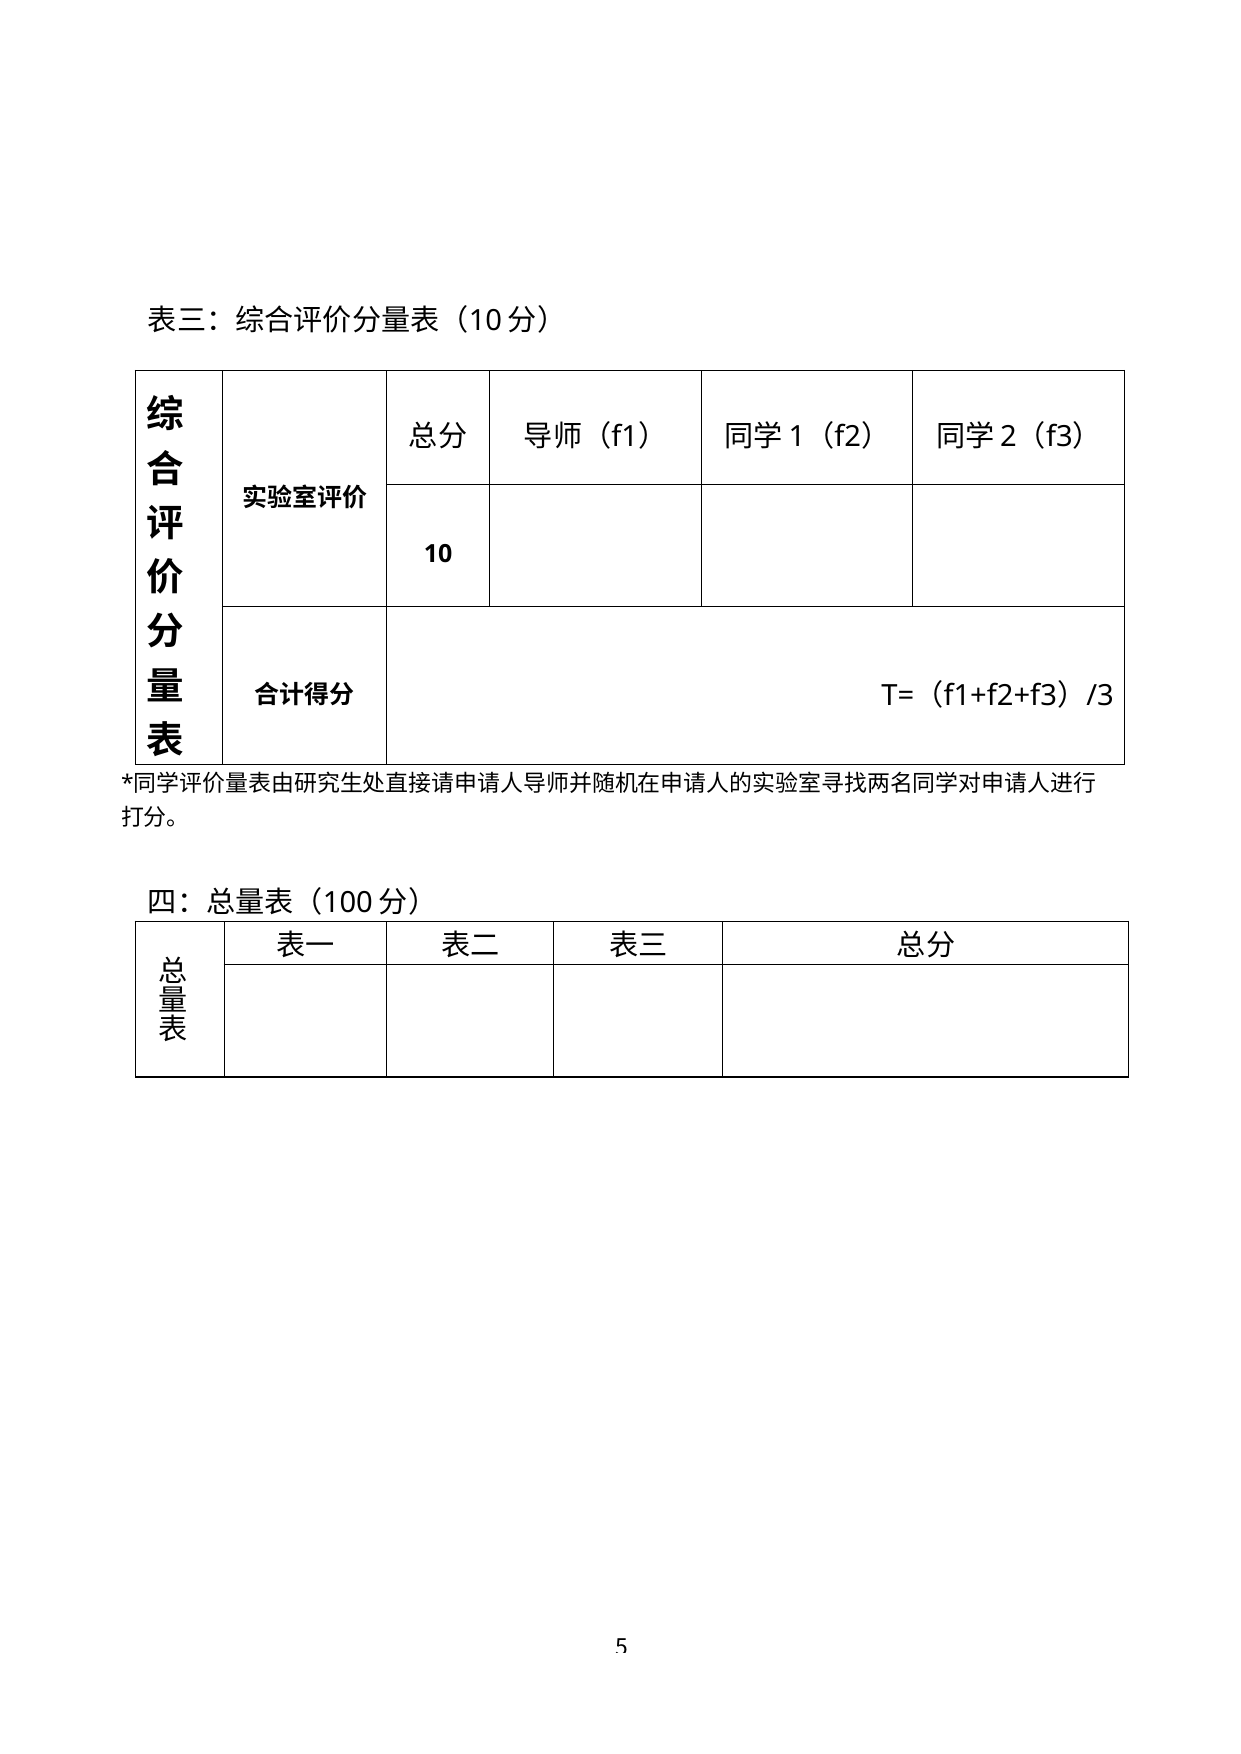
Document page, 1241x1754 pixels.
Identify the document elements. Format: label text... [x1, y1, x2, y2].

table_header 总分 [387, 371, 489, 484]
table_header 同学2（f3） [913, 371, 1124, 484]
table_cell [225, 965, 386, 1076]
table_header 总分 [723, 922, 1128, 964]
table_cell [913, 485, 1124, 606]
table_cell [702, 485, 912, 606]
text *同学评价量表由研究生处直接请申请人导师并随机在申请人的实验室寻找两名同学对申请人进行打分。 [121, 765, 1117, 832]
table_cell [387, 965, 553, 1076]
table_cell [490, 485, 701, 606]
text 表三：综合评价分量表（10分） [148, 296, 1117, 338]
table_header 表一 [225, 922, 386, 964]
text 四：总量表（100分） [148, 878, 1117, 921]
table_header 综合评价分量表 [136, 371, 222, 764]
table_header 表二 [387, 922, 553, 964]
table_header 导师（f1） [490, 371, 701, 484]
table_cell [723, 965, 1128, 1076]
table_header 同学1（f2） [702, 371, 912, 484]
table_cell [554, 965, 722, 1076]
table_header 实验室评价 [223, 371, 386, 606]
table_cell 合计得分 [223, 607, 386, 764]
table_cell 10 [387, 485, 489, 606]
table_cell T=（f1+f2+f3）/3 [387, 607, 1124, 764]
table_header 总量表 [136, 922, 224, 1076]
table_header 表三 [554, 922, 722, 964]
